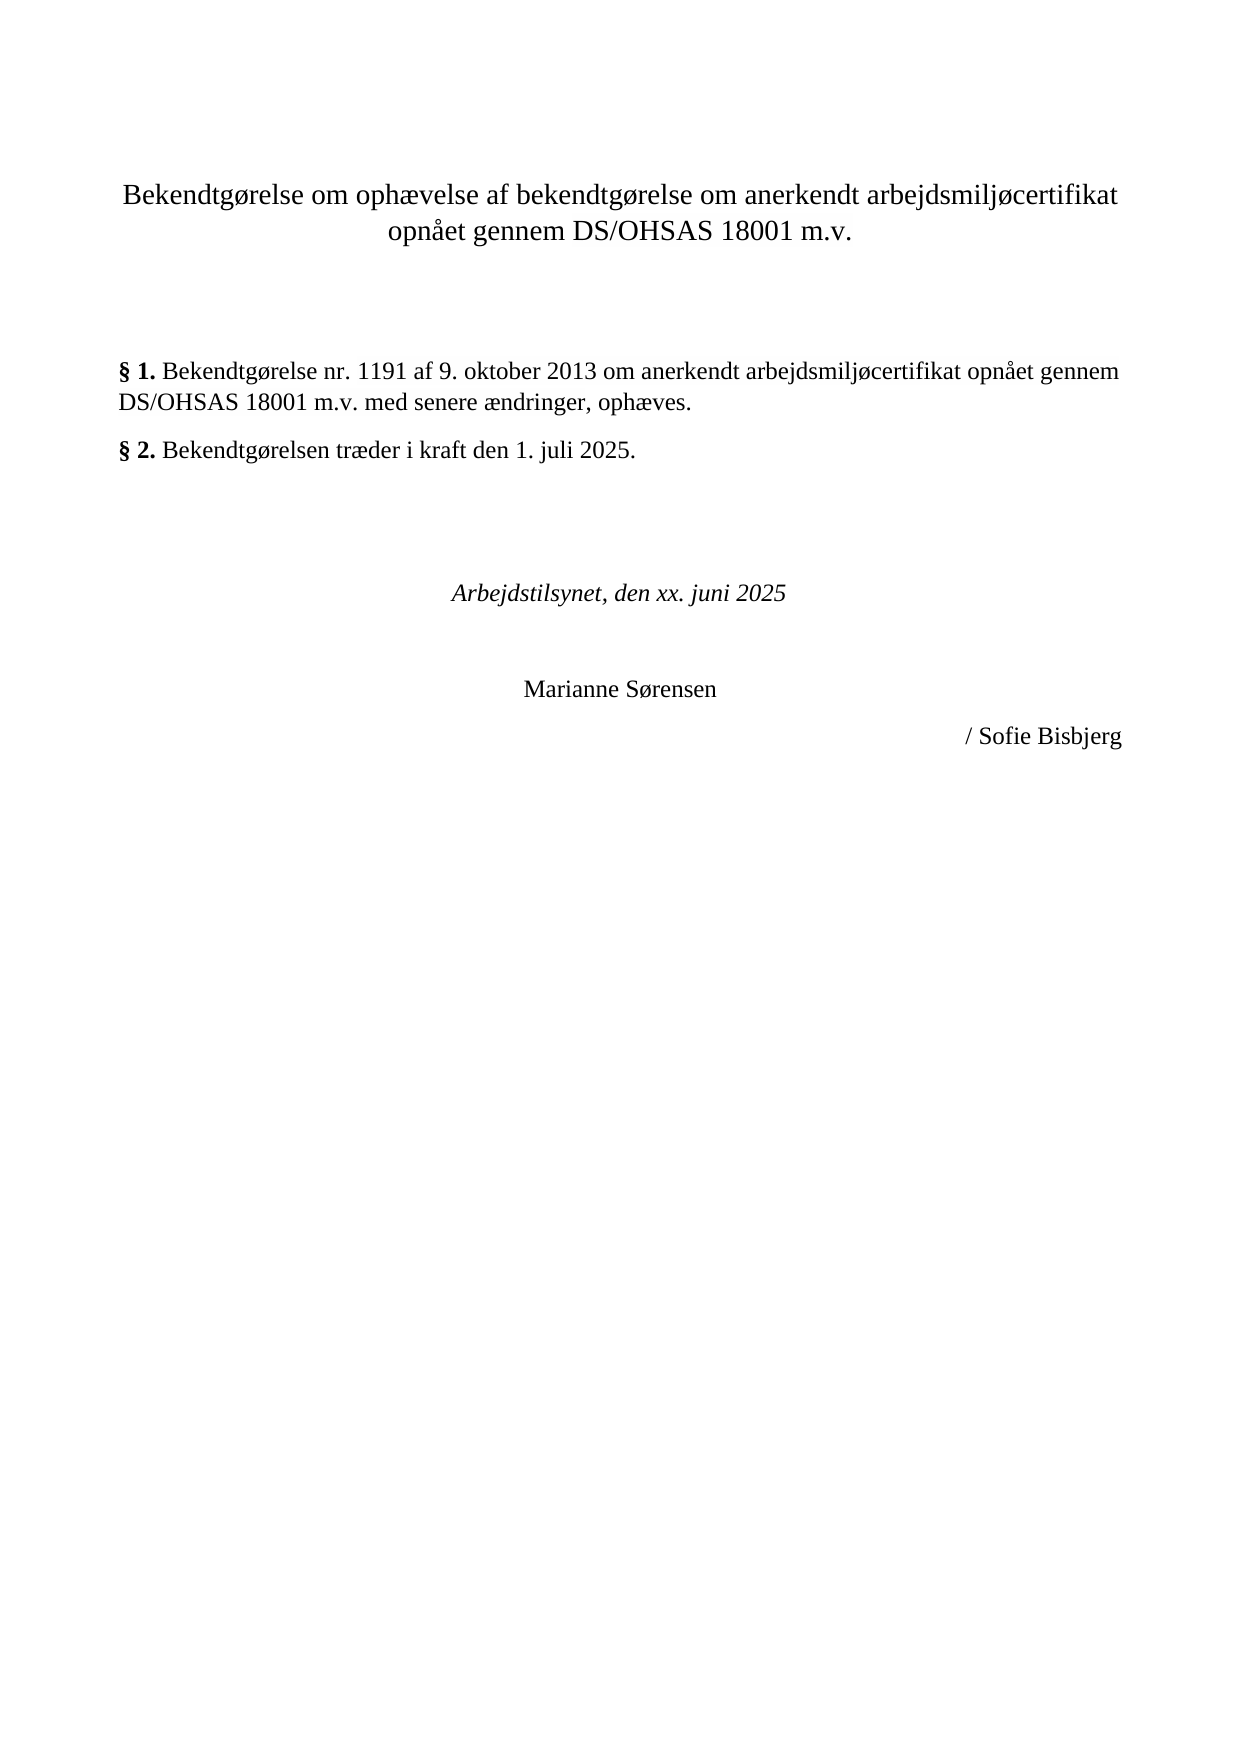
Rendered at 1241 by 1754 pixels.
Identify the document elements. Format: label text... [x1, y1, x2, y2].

text Marianne Sørensen [118, 674, 1122, 702]
text Arbejdstilsynet, den xx. juni 2025 [118, 578, 1122, 607]
text Bekendtgørelse om ophævelse af bekendtgørelse om anerkendt arbejdsmiljøcertifikat opnået gennem DS/OHSAS 18001 m.v. [118, 177, 1122, 247]
text § 1. Bekendtgørelse nr. 1191 af 9. oktober 2013 om anerkendt arbejdsmiljøcertifikat opnået gennem DS/OHSAS 18001 m.v. med senere ændringer, ophæves. [118, 356, 1122, 416]
text / Sofie Bisbjerg [118, 721, 1122, 750]
text § 2. Bekendtgørelsen træder i kraft den 1. juli 2025. [118, 435, 1122, 464]
